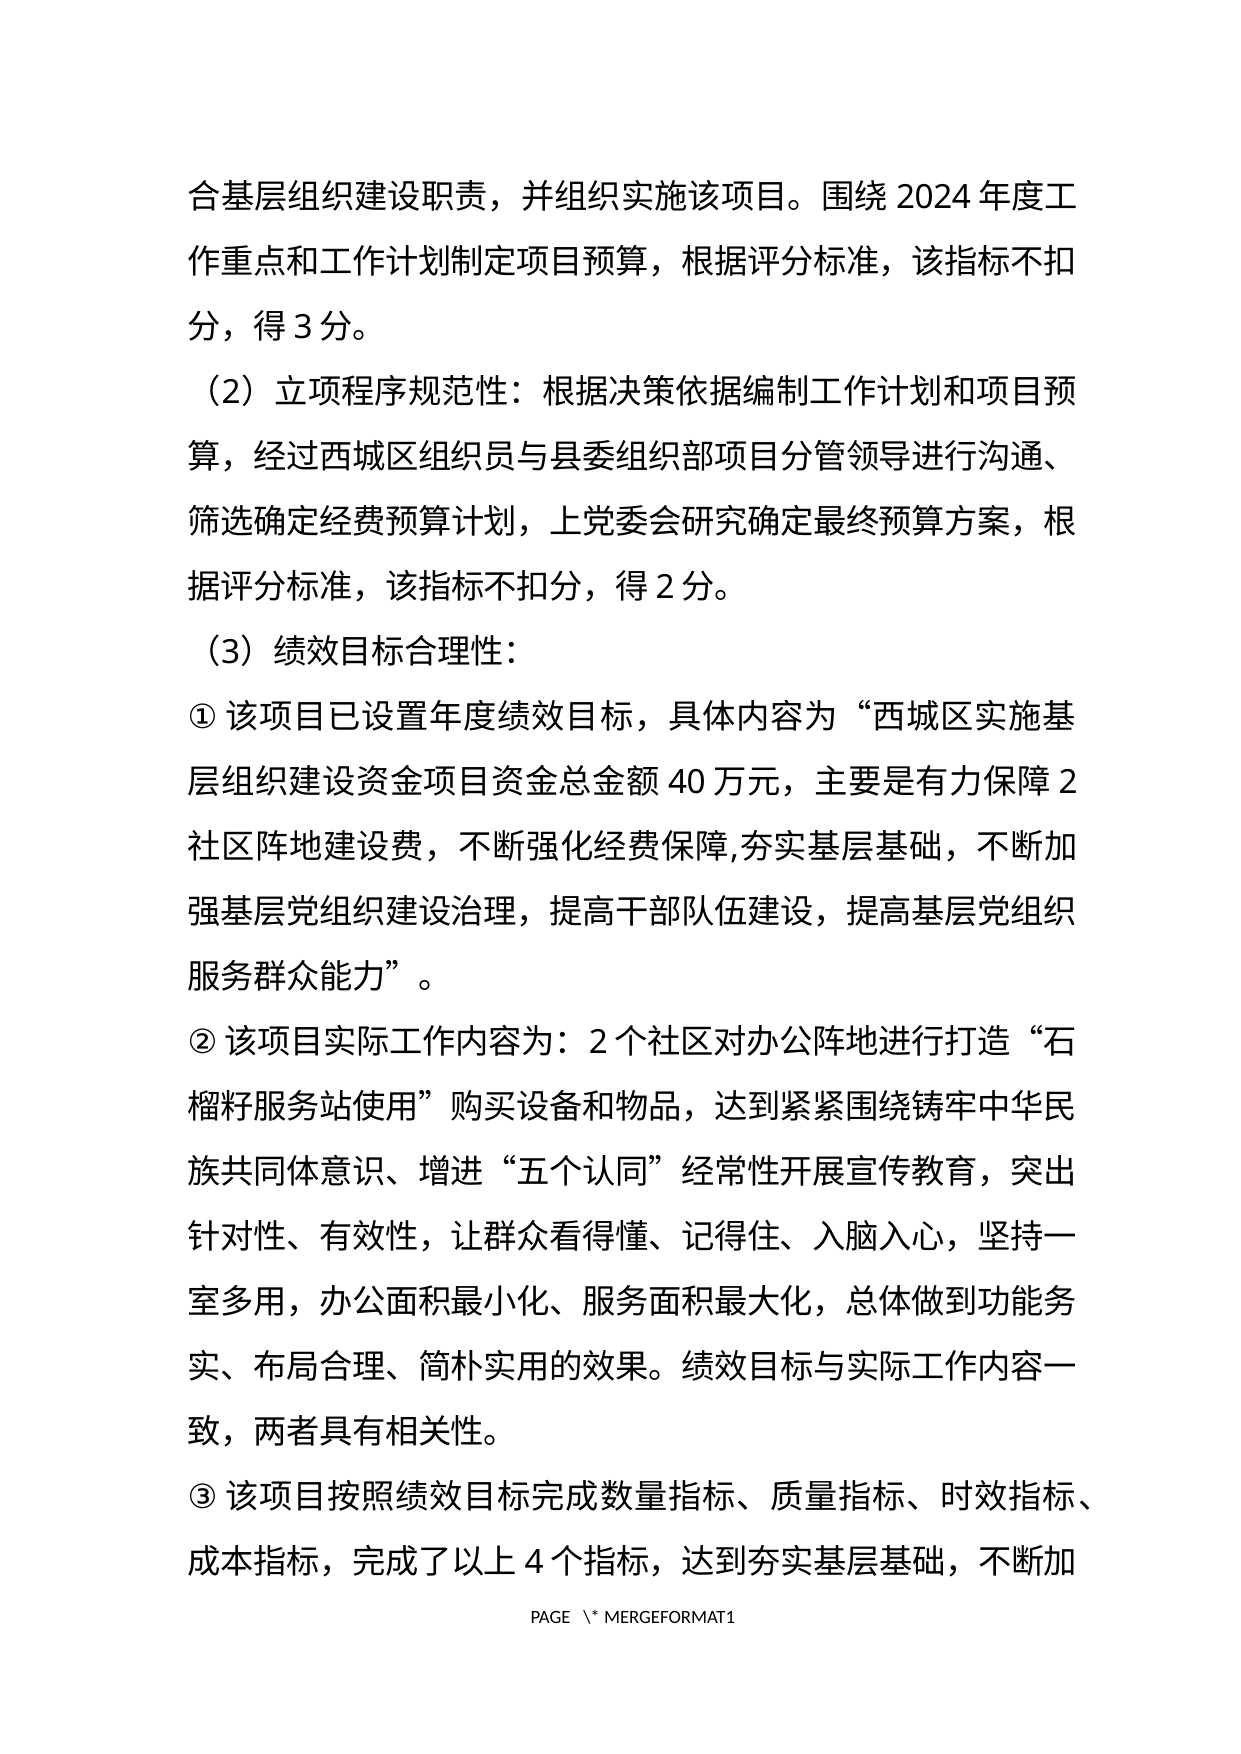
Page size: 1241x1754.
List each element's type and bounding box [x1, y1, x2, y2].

text [187, 162, 1078, 1592]
